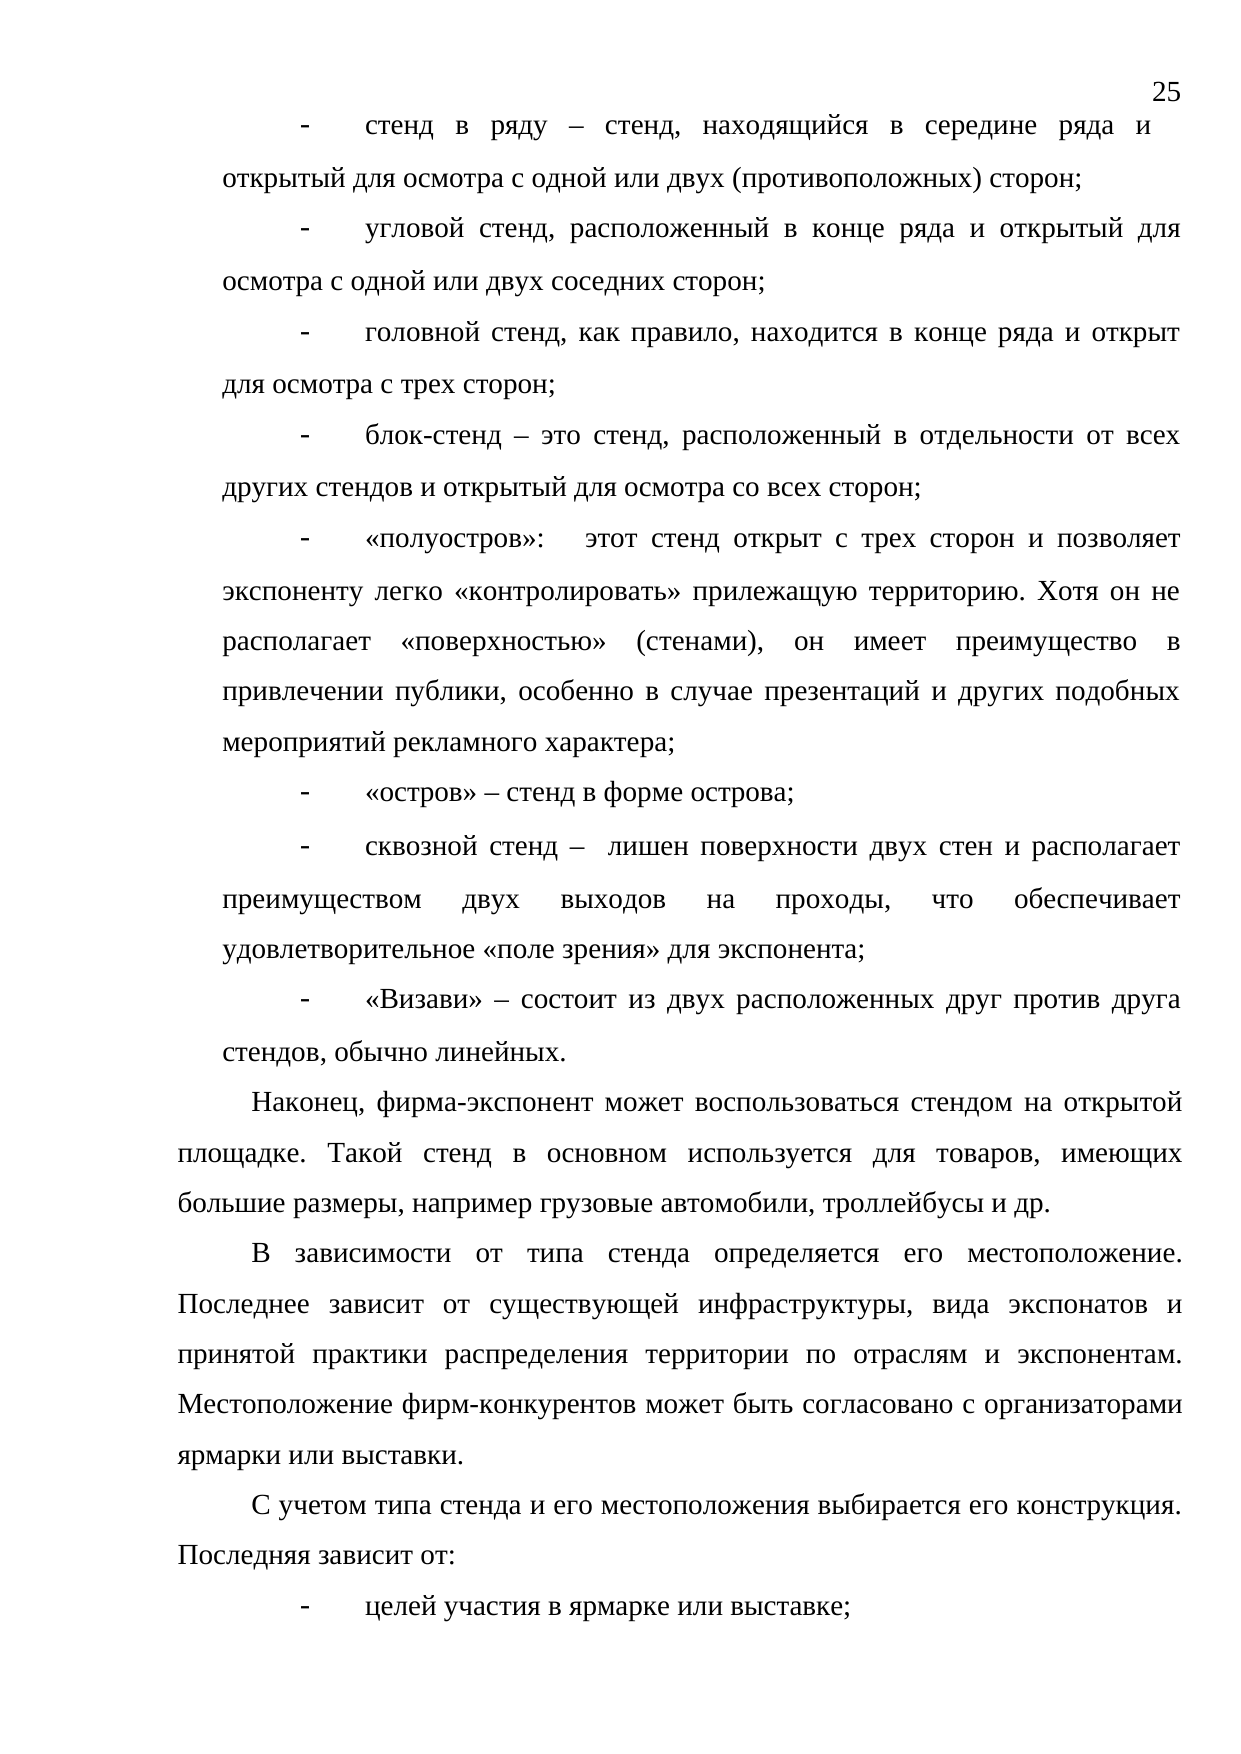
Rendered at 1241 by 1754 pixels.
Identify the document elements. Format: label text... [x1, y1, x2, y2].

list головной стенд, как правило, находится в конце ряда и открыт для осмотра с трех сторон; [222, 314, 1181, 400]
list стенд в ряду – стенд, находящийся в середине ряда и открытый для осмотра с одной или двух (противоположных) сторон; [222, 107, 1181, 194]
list целей участия в ярмарке или выставке; [222, 1588, 1181, 1624]
text С учетом типа стенда и его местоположения выбирается его конструкция. Последняя зависит от: [177, 1487, 1183, 1571]
list «Визави» – состоит из двух расположенных друг против друга стендов, обычно линейных. [222, 981, 1181, 1068]
list сквозной стенд – лишен поверхности двух стен и располагает преимуществом двух выходов на проходы, что обеспечивает удовлетворительное «поле зрения» для экспонента; [222, 828, 1181, 965]
list «полуостров»: этот стенд открыт с трех сторон и позволяет экспоненту легко «контролировать» прилежащую территорию. Хотя он не располагает «поверхностью» (стенами), он имеет преимущество в привлечении публики, особенно в случае презентаций и других подобных мероприятий рекламного характера; [222, 520, 1181, 757]
list блок-стенд – это стенд, расположенный в отдельности от всех других стендов и открытый для осмотра со всех сторон; [222, 417, 1181, 503]
text Наконец, фирма-экспонент может воспользоваться стендом на открытой площадке. Такой стенд в основном используется для товаров, имеющих большие размеры, например грузовые автомобили, троллейбусы и др. [177, 1084, 1183, 1219]
list угловой стенд, расположенный в конце ряда и открытый для осмотра с одной или двух соседних сторон; [222, 211, 1181, 297]
text В зависимости от типа стенда определяется его местоположение. Последнее зависит от существующей инфраструктуры, вида экспонатов и принятой практики распределения территории по отраслям и экспонентам. Местоположение фирм-конкурентов может быть согласовано с организаторами ярмарки или выставки. [177, 1236, 1183, 1470]
list «остров» – стенд в форме острова; [222, 774, 1181, 810]
